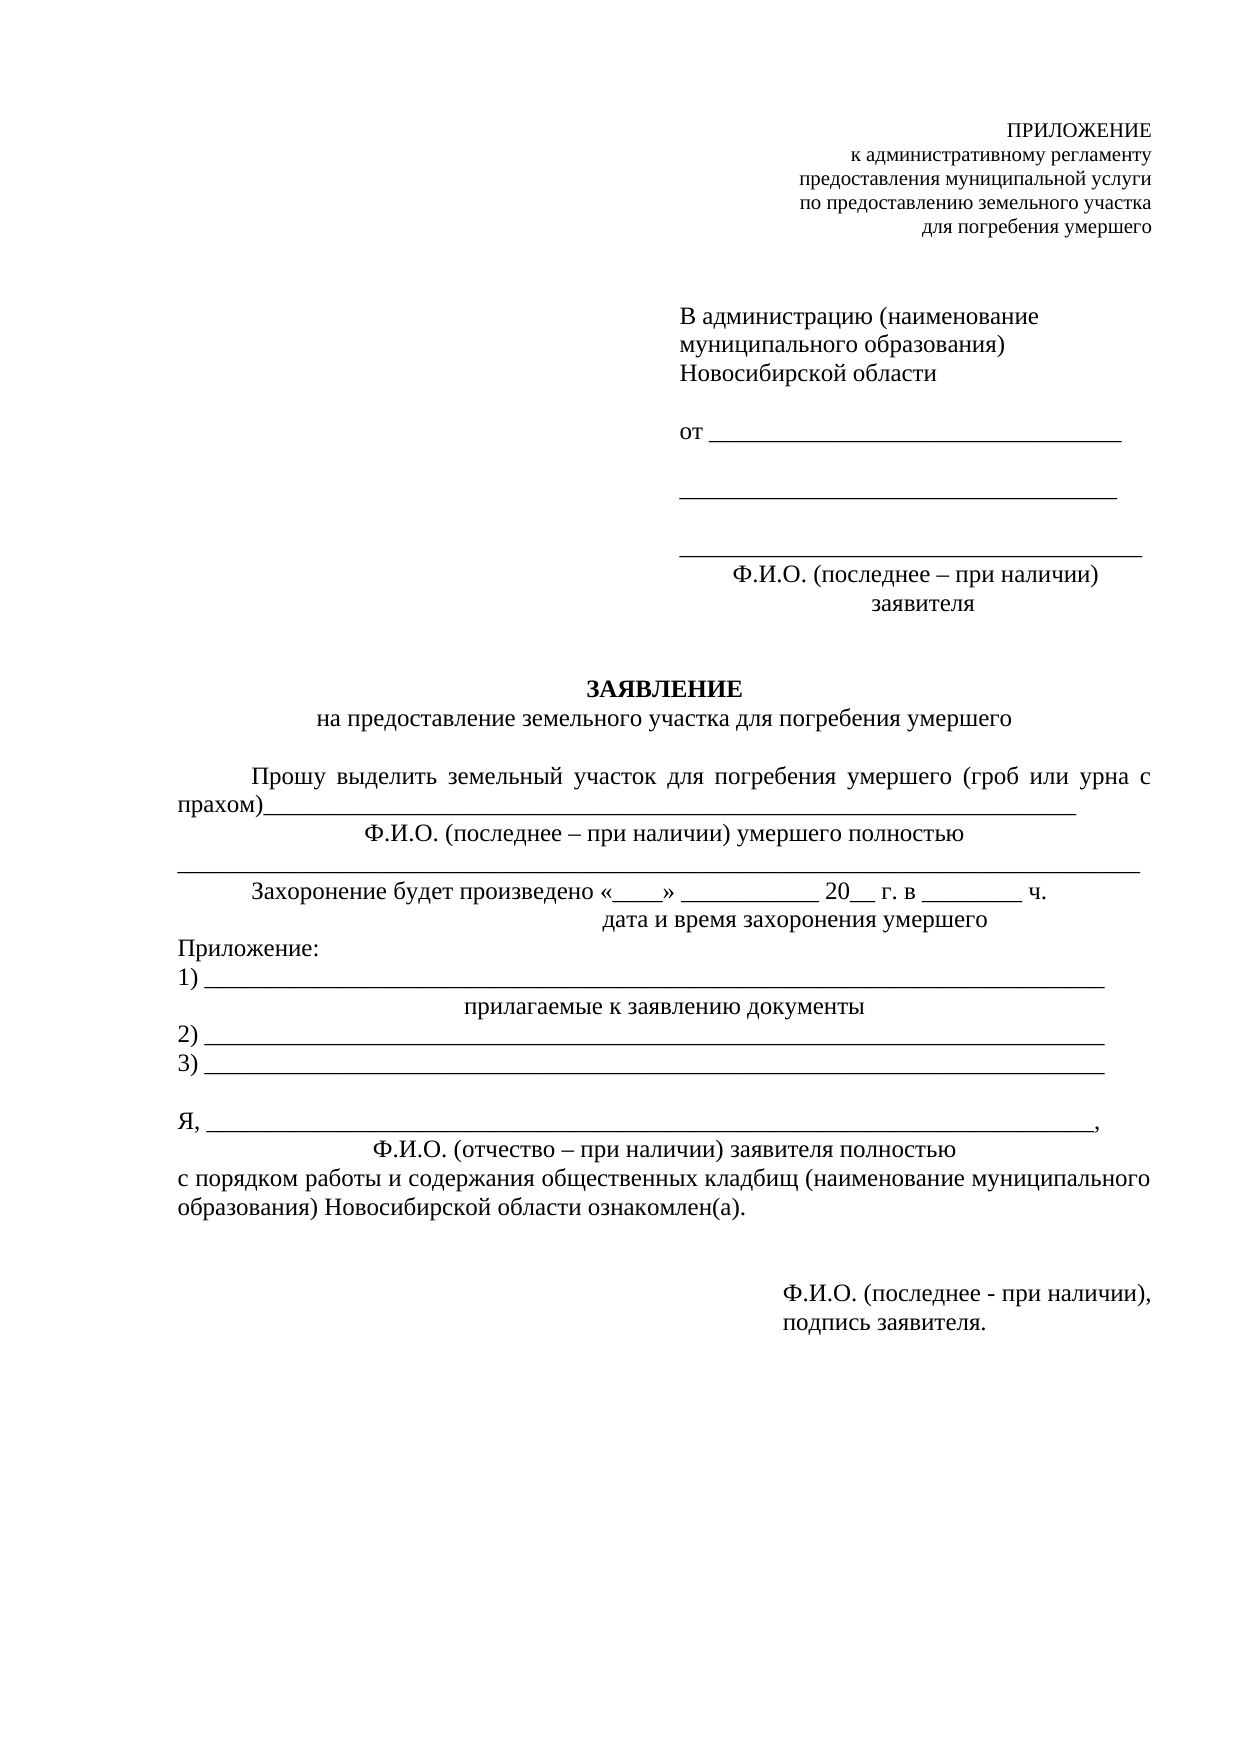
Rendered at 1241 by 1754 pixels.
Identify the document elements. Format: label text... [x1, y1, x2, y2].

text 1) ________________________________________________________________________ [177, 962, 1152, 991]
text Ф.И.О. (последнее – при наличии) заявителя [679, 559, 1152, 617]
text с порядком работы и содержания общественных кладбищ (наименование муниципального образования) Новосибирской области ознакомлен(а). [177, 1163, 1152, 1221]
text ЗАЯВЛЕНИЕ [177, 674, 1152, 703]
text Я, _______________________________________________________________________, [177, 1106, 1152, 1134]
text к административному регламенту [177, 142, 1152, 166]
text Ф.И.О. (отчество – при наличии) заявителя полностью [177, 1134, 1152, 1163]
text от _________________________________ [679, 416, 1152, 444]
text на предоставление земельного участка для погребения умершего [177, 703, 1152, 732]
text Ф.И.О. (последнее – при наличии) умершего полностью [177, 818, 1152, 847]
text В администрацию (наименование муниципального образования) Новосибирской области [679, 301, 1152, 387]
text ПРИЛОЖЕНИЕ [177, 118, 1152, 142]
text Прошу выделить земельный участок для погребения умершего (гроб или урна с прахом)_________________________________________________________________ [177, 761, 1152, 818]
text по предоставлению земельного участка [177, 190, 1152, 214]
text _____________________________________________________________________________ [177, 847, 1152, 876]
text ___________________________________ [679, 473, 1152, 502]
text 3) ________________________________________________________________________ [177, 1048, 1152, 1077]
text для погребения умершего [177, 214, 1152, 238]
text предоставления муниципальной услуги [177, 166, 1152, 190]
text Захоронение будет произведено «____» ___________ 20__ г. в ________ ч. [177, 876, 1152, 904]
text 2) ________________________________________________________________________ [177, 1019, 1152, 1048]
text дата и время захоронения умершего [177, 904, 1152, 933]
text прилагаемые к заявлению документы [177, 991, 1152, 1019]
text Приложение: [177, 933, 1152, 962]
text Ф.И.О. (последнее - при наличии), подпись заявителя. [783, 1278, 1152, 1336]
text _____________________________________ [679, 531, 1152, 559]
